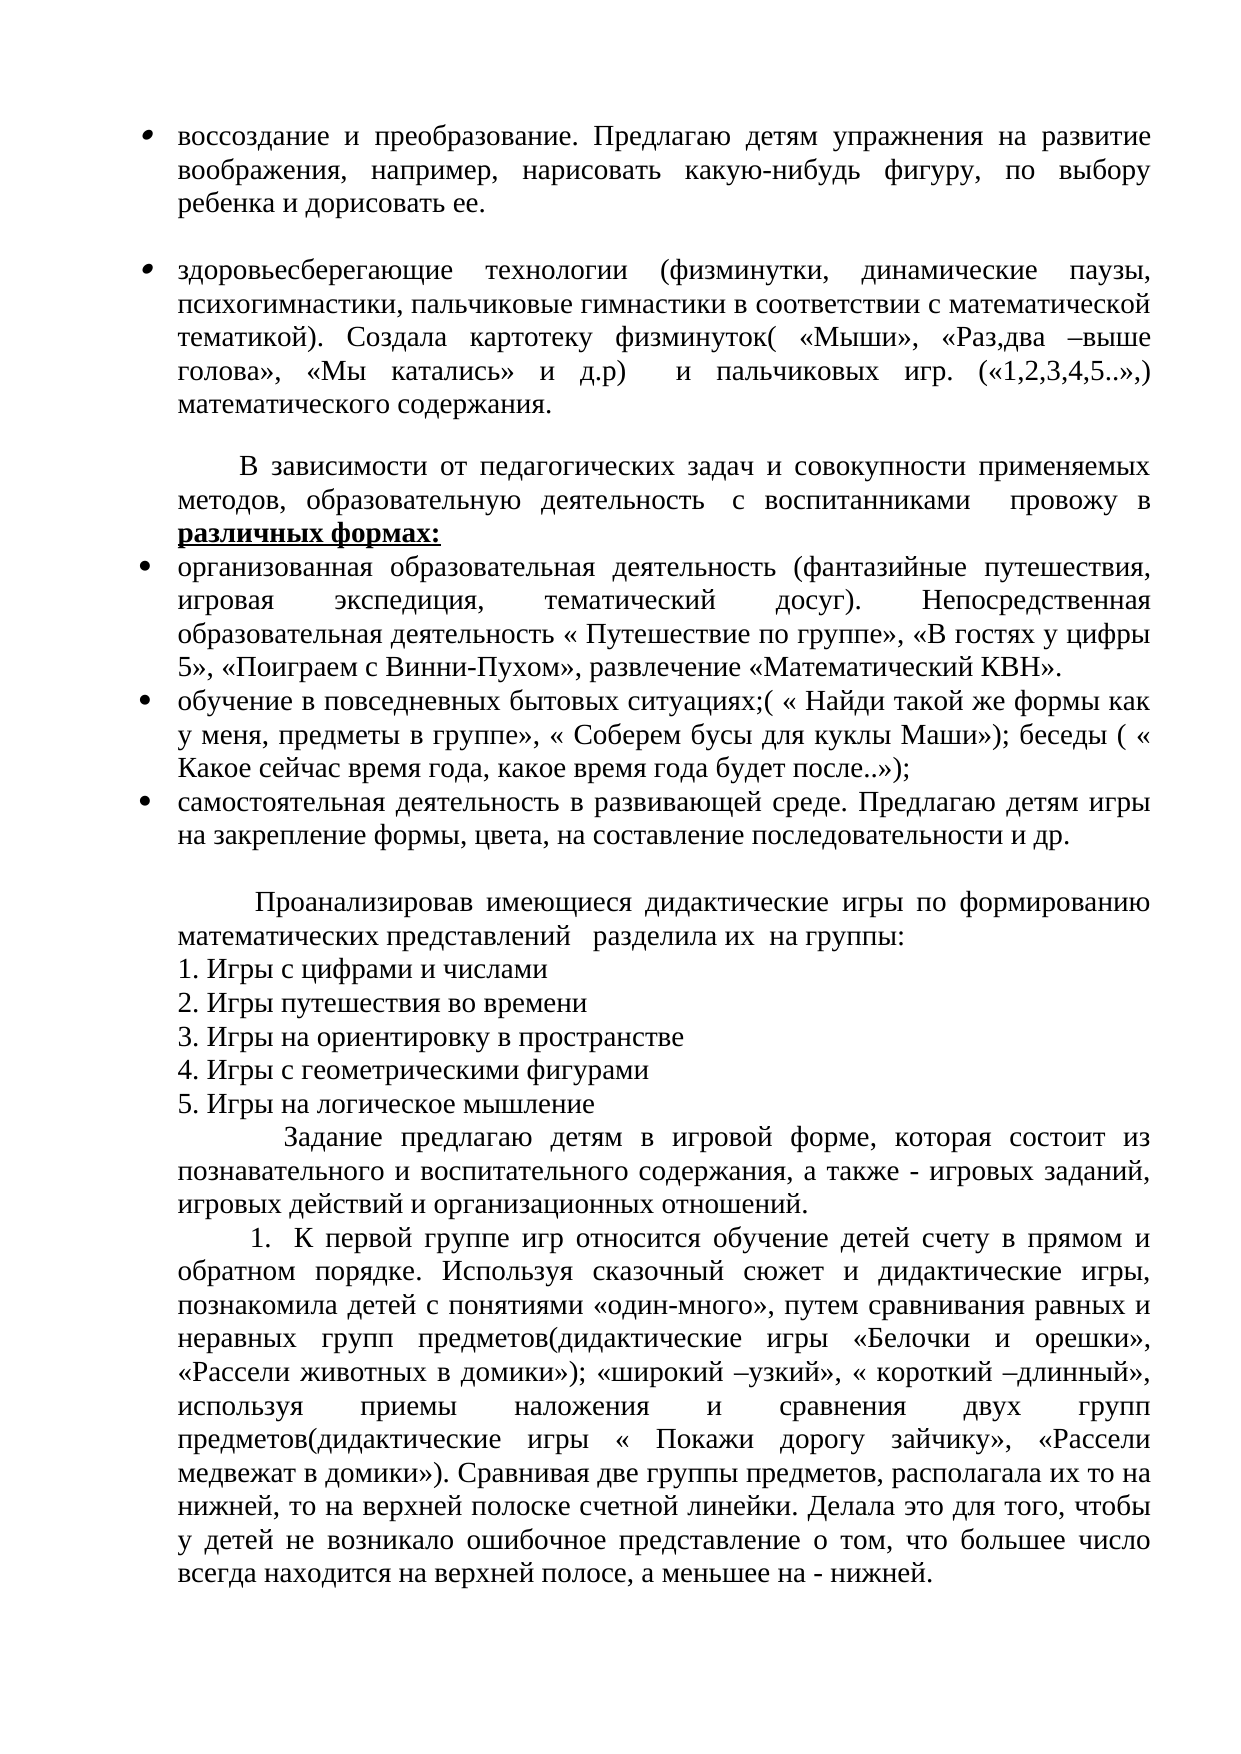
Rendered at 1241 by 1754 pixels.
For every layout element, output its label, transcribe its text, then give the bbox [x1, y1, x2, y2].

text 5. Игры на логическое мышление [177, 1086, 1152, 1119]
list самостоятельная деятельность в развивающей среде. Предлагаю детям игры на закрепление формы, цвета, на составление последовательности и др. [140, 784, 1152, 851]
text 1. К первой группе игр относится обучение детей счету в прямом и обратном порядке. Используя сказочный сюжет и дидактические игры, познакомила детей с понятиями «один-много», путем сравнивания равных и неравных групп предметов(дидактические игры «Белочки и орешки», «Рассели животных в домики»); «широкий –узкий», « короткий –длинный», используя приемы наложения и сравнения двух групп предметов(дидактические игры « Покажи дорогу зайчику», «Рассели медвежат в домики»). Сравнивая две группы предметов, располагала их то на нижней, то на верхней полоске счетной линейки. Делала это для того, чтобы у детей не возникало ошибочное представление о том, что большее число всегда находится на верхней полосе, а меньшее на - нижней. [177, 1220, 1152, 1589]
list организованная образовательная деятельность (фантазийные путешествия, игровая экспедиция, тематический досуг). Непосредственная образовательная деятельность « Путешествие по группе», «В гостях у цифры 5», «Поиграем с Винни-Пухом», развлечение «Математический КВН». [140, 549, 1152, 683]
text Проанализировав имеющиеся дидактические игры по формированию математических представлений разделила их на группы: [177, 884, 1152, 952]
text 2. Игры путешествия во времени [177, 985, 1152, 1019]
text 4. Игры с геометрическими фигурами [177, 1052, 1152, 1086]
text В зависимости от педагогических задач и совокупности применяемых методов, образовательную деятельность с воспитанниками провожу в различных формах: [177, 448, 1152, 549]
text 3. Игры на ориентировку в пространстве [177, 1019, 1152, 1052]
text Задание предлагаю детям в игровой форме, которая состоит из познавательного и воспитательного содержания, а также - игровых заданий, игровых действий и организационных отношений. [177, 1119, 1152, 1220]
list обучение в повседневных бытовых ситуациях;( « Найди такой же формы как у меня, предметы в группе», « Соберем бусы для куклы Маши»); беседы ( « Какое сейчас время года, какое время года будет после..»); [140, 683, 1152, 784]
text 1. Игры с цифрами и числами [177, 952, 1152, 985]
list здоровьесберегающие технологии (физминутки, динамические паузы, психогимнастики, пальчиковые гимнастики в соответствии с математической тематикой). Создала картотеку физминуток( «Мыши», «Раз,два –выше голова», «Мы катались» и д.р) и пальчиковых игр. («1,2,3,4,5..»,) математического содержания. [140, 252, 1152, 420]
list воссоздание и преобразование. Предлагаю детям упражнения на развитие воображения, например, нарисовать какую-нибудь фигуру, по выбору ребенка и дорисовать ее. [140, 118, 1152, 219]
